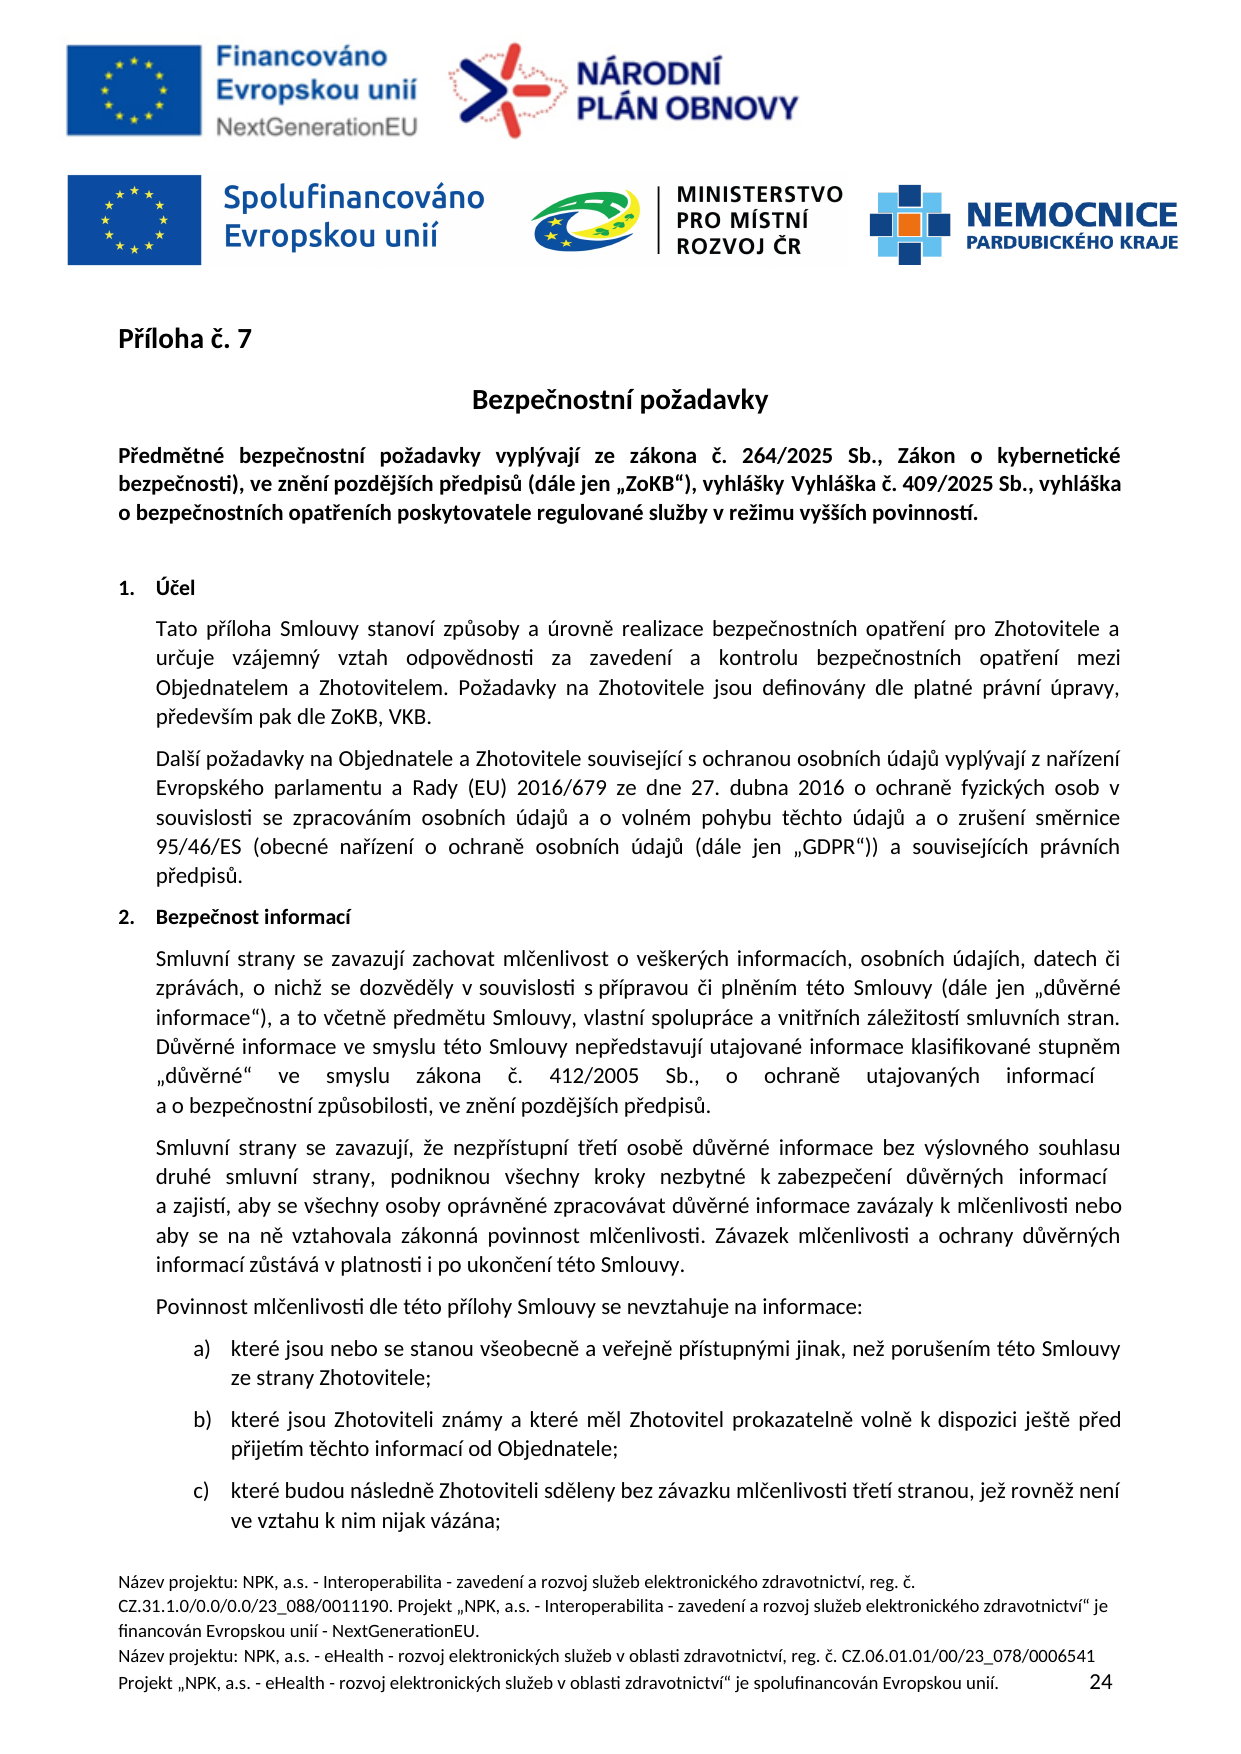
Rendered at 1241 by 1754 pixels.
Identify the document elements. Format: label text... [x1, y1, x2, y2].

list které budou následně Zhotoviteli sděleny bez závazku mlčenlivosti třetí stranou, jež rovněž není ve vztahu k nim nijak vázána; [193, 1476, 1122, 1534]
list které jsou Zhotoviteli známy a které měl Zhotovitel prokazatelně volně k dispozici ještě před přijetím těchto informací od Objednatele; [193, 1405, 1122, 1463]
text Povinnost mlčenlivosti dle této přílohy Smlouvy se nevztahuje na informace: [156, 1292, 1122, 1320]
picture [57, 12, 820, 164]
list Účel [118, 574, 1122, 600]
text Další požadavky na Objednatele a Zhotovitele související s ochranou osobních údajů vyplývají z nařízení Evropského parlamentu a Rady (EU) 2016/679 ze dne 27. dubna 2016 o ochraně fyzických osob v souvislosti se zpracováním osobních údajů a o volném pohybu těchto údajů a o zrušení směrnice 95/46/ES (obecné nařízení o ochraně osobních údajů (dále jen „GDPR“)) a souvisejících právních předpisů. [156, 744, 1122, 890]
list které jsou nebo se stanou všeobecně a veřejně přístupnými jinak, než porušením této Smlouvy ze strany Zhotovitele; [193, 1334, 1122, 1391]
text Předmětné bezpečnostní požadavky vyplývají ze zákona č. 264/2025 Sb., Zákon o kybernetické bezpečnosti), ve znění pozdějších předpisů (dále jen „ZoKB“), vyhlášky Vyhláška č. 409/2025 Sb., vyhláška o bezpečnostních opatřeních poskytovatele regulované služby v režimu vyšších povinností. [118, 442, 1122, 526]
picture [868, 183, 1178, 266]
text Tato příloha Smlouvy stanoví způsoby a úrovně realizace bezpečnostních opatření pro Zhotovitele a určuje vzájemný vztah odpovědnosti za zavedení a kontrolu bezpečnostních opatření mezi Objednatelem a Zhotovitelem. Požadavky na Zhotovitele jsou definovány dle platné právní úpravy, především pak dle ZoKB, VKB. [156, 614, 1122, 730]
subtitle Příloha č. 7 [118, 320, 1122, 356]
picture [65, 172, 849, 268]
subtitle Bezpečnostní požadavky [118, 381, 1122, 417]
list Bezpečnost informací [118, 903, 1122, 930]
text Smluvní strany se zavazují zachovat mlčenlivost o veškerých informacích, osobních údajích, datech či zprávách, o nichž se dozvěděly v souvislosti s přípravou či plněním této Smlouvy (dále jen „důvěrné informace“), a to včetně předmětu Smlouvy, vlastní spolupráce a vnitřních záležitostí smluvních stran. Důvěrné informace ve smyslu této Smlouvy nepředstavují utajované informace klasifikované stupněm „důvěrné“ ve smyslu zákona č. 412/2005 Sb., o ochraně utajovaných informací a o bezpečnostní způsobilosti, ve znění pozdějších předpisů. [156, 944, 1122, 1119]
text Smluvní strany se zavazují, že nezpřístupní třetí osobě důvěrné informace bez výslovného souhlasu druhé smluvní strany, podniknou všechny kroky nezbytné k zabezpečení důvěrných informací a zajistí, aby se všechny osoby oprávněné zpracovávat důvěrné informace zavázaly k mlčenlivosti nebo aby se na ně vztahovala zákonná povinnost mlčenlivosti. Závazek mlčenlivosti a ochrany důvěrných informací zůstává v platnosti i po ukončení této Smlouvy. [156, 1133, 1122, 1278]
